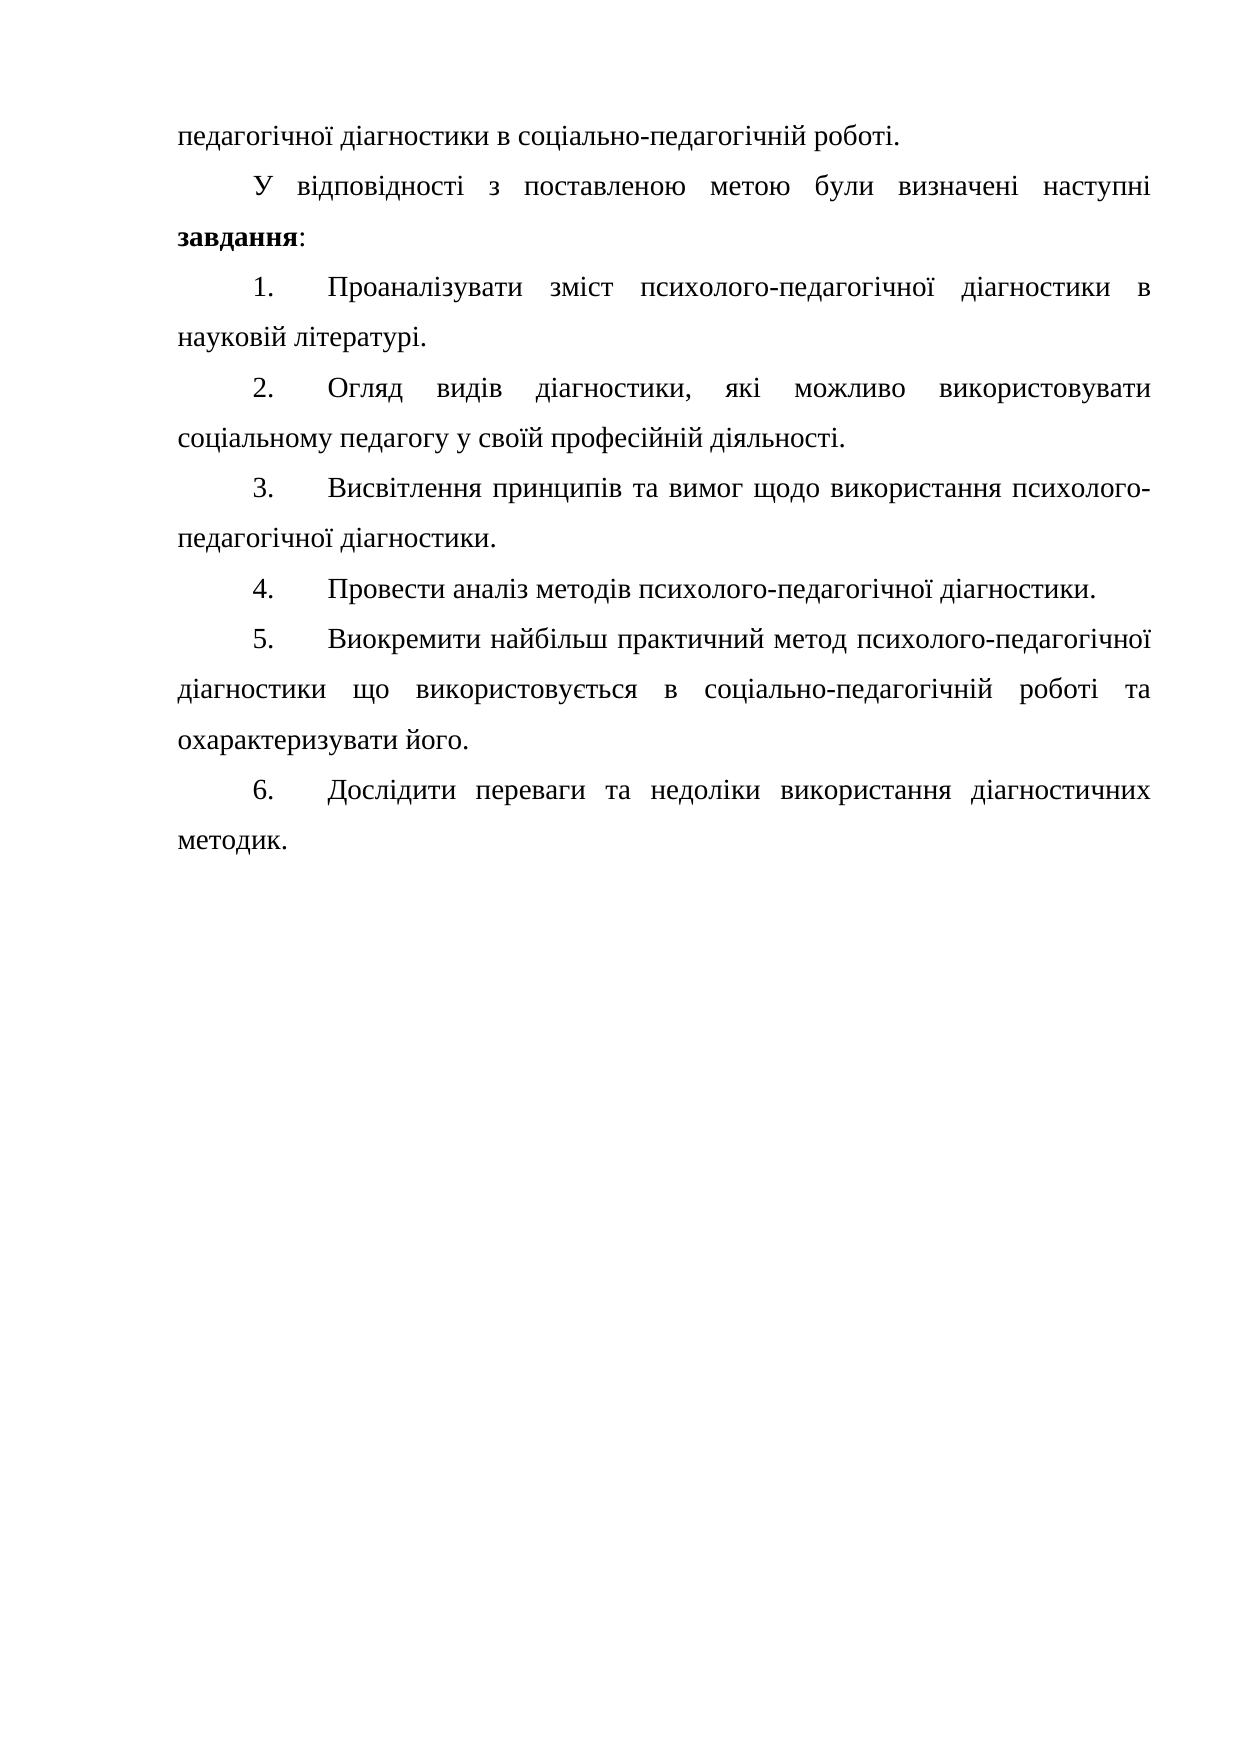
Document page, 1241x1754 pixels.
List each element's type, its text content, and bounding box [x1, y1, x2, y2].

list Дослідити переваги та недоліки використання діагностичних методик. [177, 772, 1152, 856]
list Висвітлення принципів та вимог щодо використання психолого-педагогічної діагностики. [177, 470, 1152, 554]
text У відповідності з поставленою метою були визначені наступні завдання: [177, 168, 1152, 252]
list Проаналізувати зміст психолого-педагогічної діагностики в науковій літературі. [177, 269, 1152, 353]
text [177, 118, 1152, 152]
list Виокремити найбільш практичний метод психолого-педагогічної діагностики що використовується в соціально-педагогічній роботі та охарактеризувати його. [177, 621, 1152, 755]
list Провести аналіз методів психолого-педагогічної діагностики. [177, 571, 1152, 604]
list Огляд видів діагностики, які можливо використовувати соціальному педагогу у своїй професійній діяльності. [177, 370, 1152, 453]
